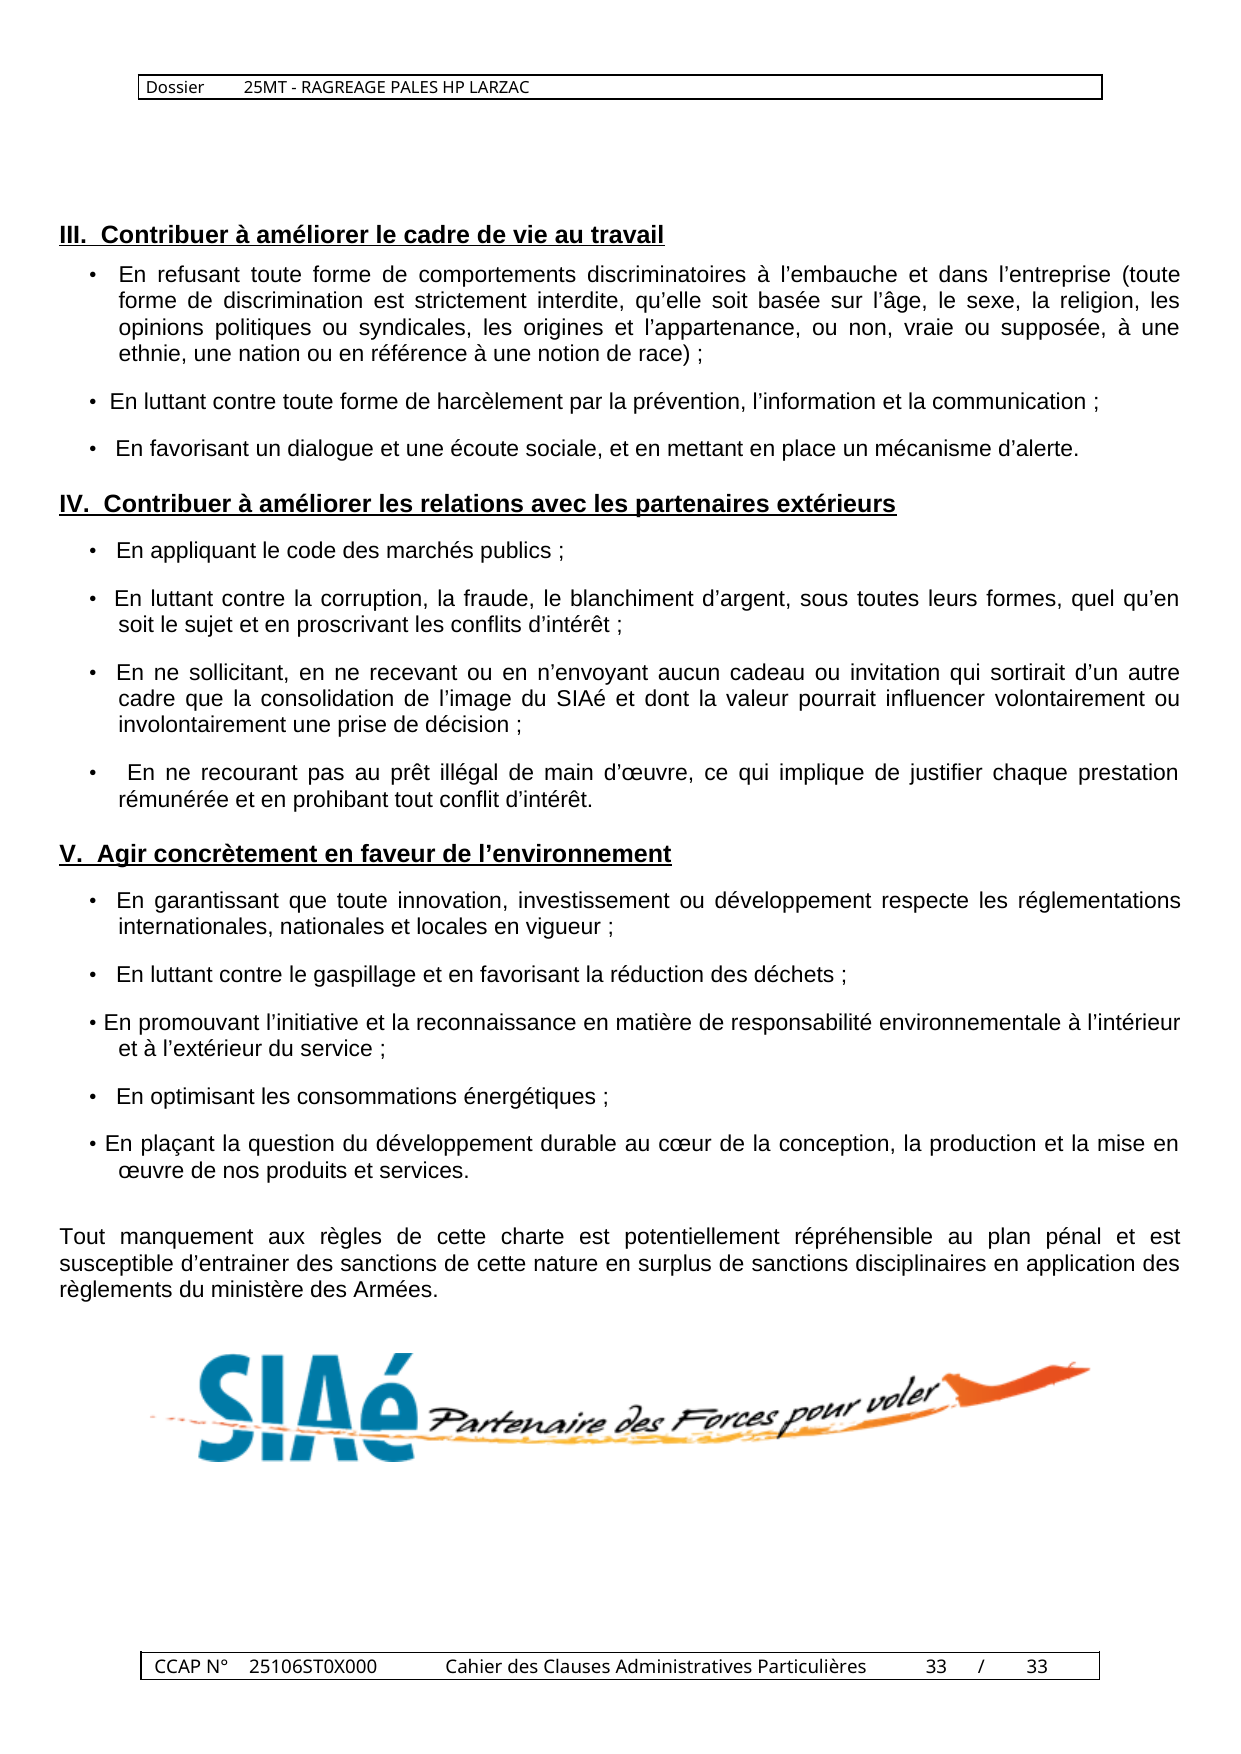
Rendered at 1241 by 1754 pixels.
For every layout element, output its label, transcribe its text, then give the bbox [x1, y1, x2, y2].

text • En plaçant la question du développement durable au cœur de la conception, la production et la mise en œuvre de nos produits et services. [89, 1130, 1181, 1183]
text • En appliquant le code des marchés publics ; [89, 537, 1181, 563]
text • En refusant toute forme de comportements discriminatoires à l’embauche et dans l’entreprise (toute forme de discrimination est strictement interdite, qu’elle soit basée sur l’âge, le sexe, la religion, les opinions politiques ou syndicales, les origines et l’appartenance, ou non, vraie ou supposée, à une ethnie, une nation ou en référence à une notion de race) ; [89, 261, 1181, 366]
text III. Contribuer à améliorer le cadre de vie au travail [59, 220, 1181, 248]
text • En ne recourant pas au prêt illégal de main d’œuvre, ce qui implique de justifier chaque prestation rémunérée et en prohibant tout conflit d’intérêt. [89, 759, 1181, 812]
text • En ne sollicitant, en ne recevant ou en n’envoyant aucun cadeau ou invitation qui sortirait d’un autre cadre que la consolidation de l’image du SIAé et dont la valeur pourrait influencer volontairement ou involontairement une prise de décision ; [89, 659, 1181, 738]
text V. Agir concrètement en faveur de l’environnement [59, 839, 1181, 868]
text Tout manquement aux règles de cette charte est potentiellement répréhensible au plan pénal et est susceptible d’entrainer des sanctions de cette nature en surplus de sanctions disciplinaires en application des règlements du ministère des Armées. [59, 1223, 1181, 1302]
text • En optimisant les consommations énergétiques ; [89, 1083, 1181, 1109]
text • En luttant contre toute forme de harcèlement par la prévention, l’information et la communication ; [89, 388, 1181, 414]
text • En luttant contre la corruption, la fraude, le blanchiment d’argent, sous toutes leurs formes, quel qu’en soit le sujet et en proscrivant les conflits d’intérêt ; [89, 584, 1181, 637]
text • En promouvant l’initiative et la reconnaissance en matière de responsabilité environnementale à l’intérieur et à l’extérieur du service ; [89, 1009, 1181, 1061]
picture [149, 1353, 1091, 1462]
text IV. Contribuer à améliorer les relations avec les partenaires extérieurs [59, 489, 1181, 518]
text • En garantissant que toute innovation, investissement ou développement respecte les réglementations internationales, nationales et locales en vigueur ; [89, 887, 1181, 940]
text • En luttant contre le gaspillage et en favorisant la réduction des déchets ; [89, 961, 1181, 987]
text • En favorisant un dialogue et une écoute sociale, et en mettant en place un mécanisme d’alerte. [89, 435, 1181, 462]
